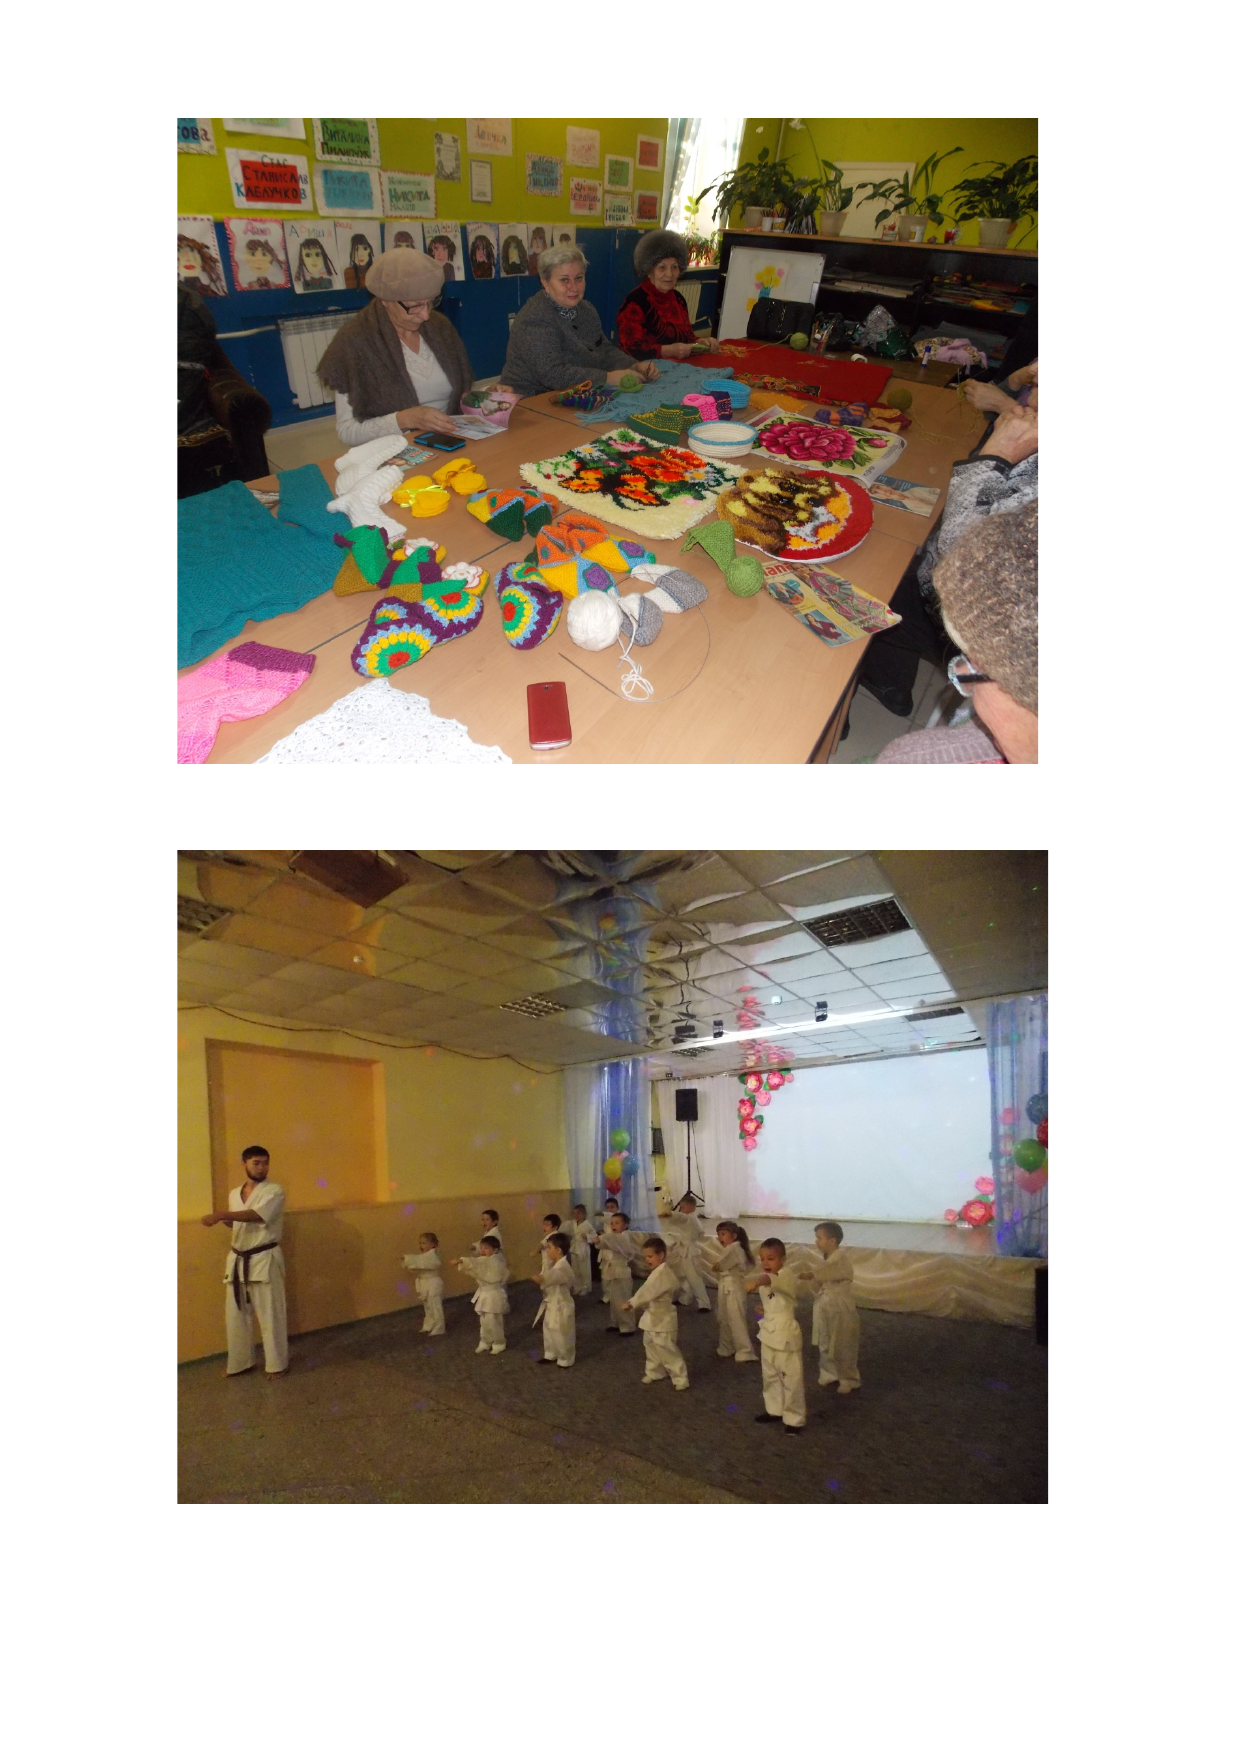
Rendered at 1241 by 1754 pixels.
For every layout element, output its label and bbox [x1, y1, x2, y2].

picture [177, 118, 1039, 764]
picture [177, 850, 1049, 1504]
